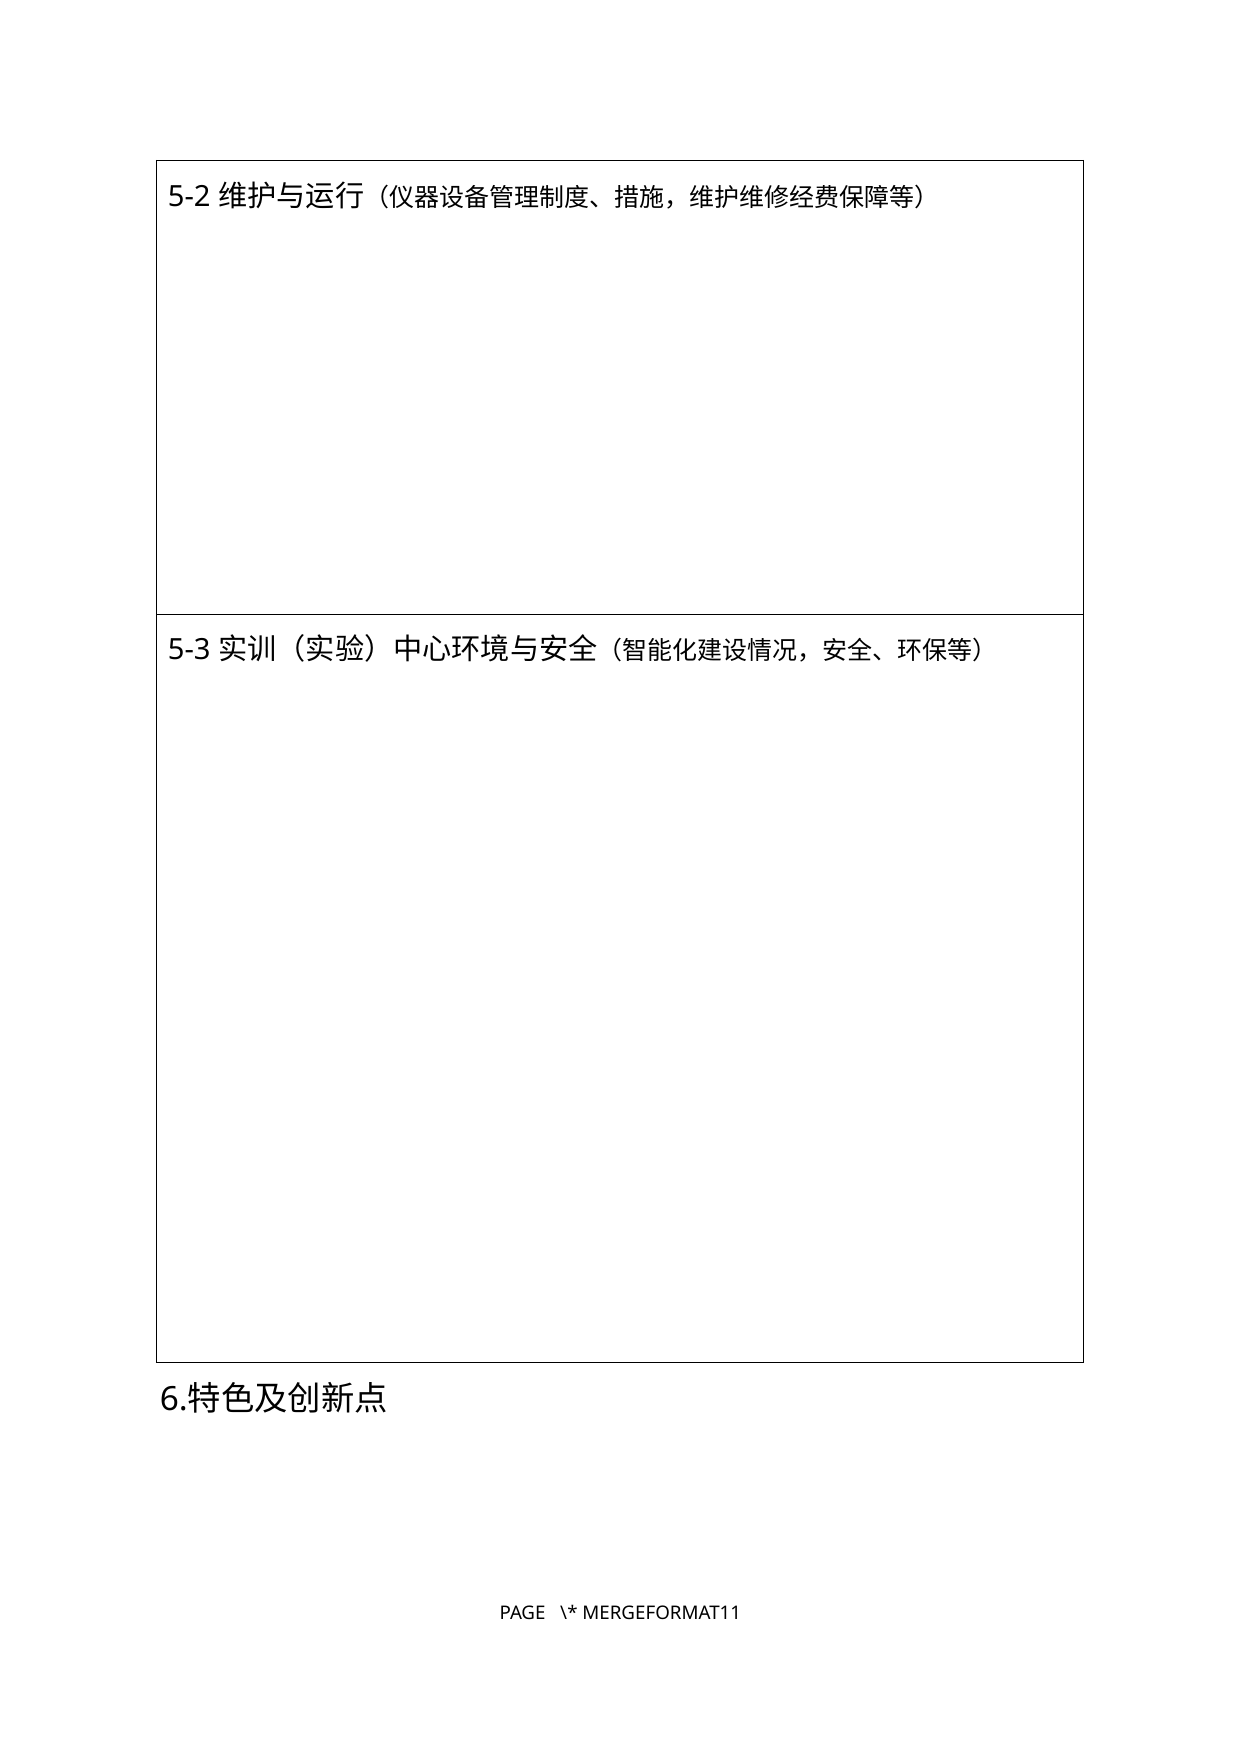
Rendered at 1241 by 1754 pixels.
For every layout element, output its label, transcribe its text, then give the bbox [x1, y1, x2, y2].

table_cell 5-2 维护与运行（仪器设备管理制度、措施，维护维修经费保障等） [157, 161, 1083, 613]
text 6.特色及创新点 [159, 1363, 1081, 1428]
table_cell 5-3 实训（实验）中心环境与安全（智能化建设情况，安全、环保等） [157, 615, 1083, 1362]
